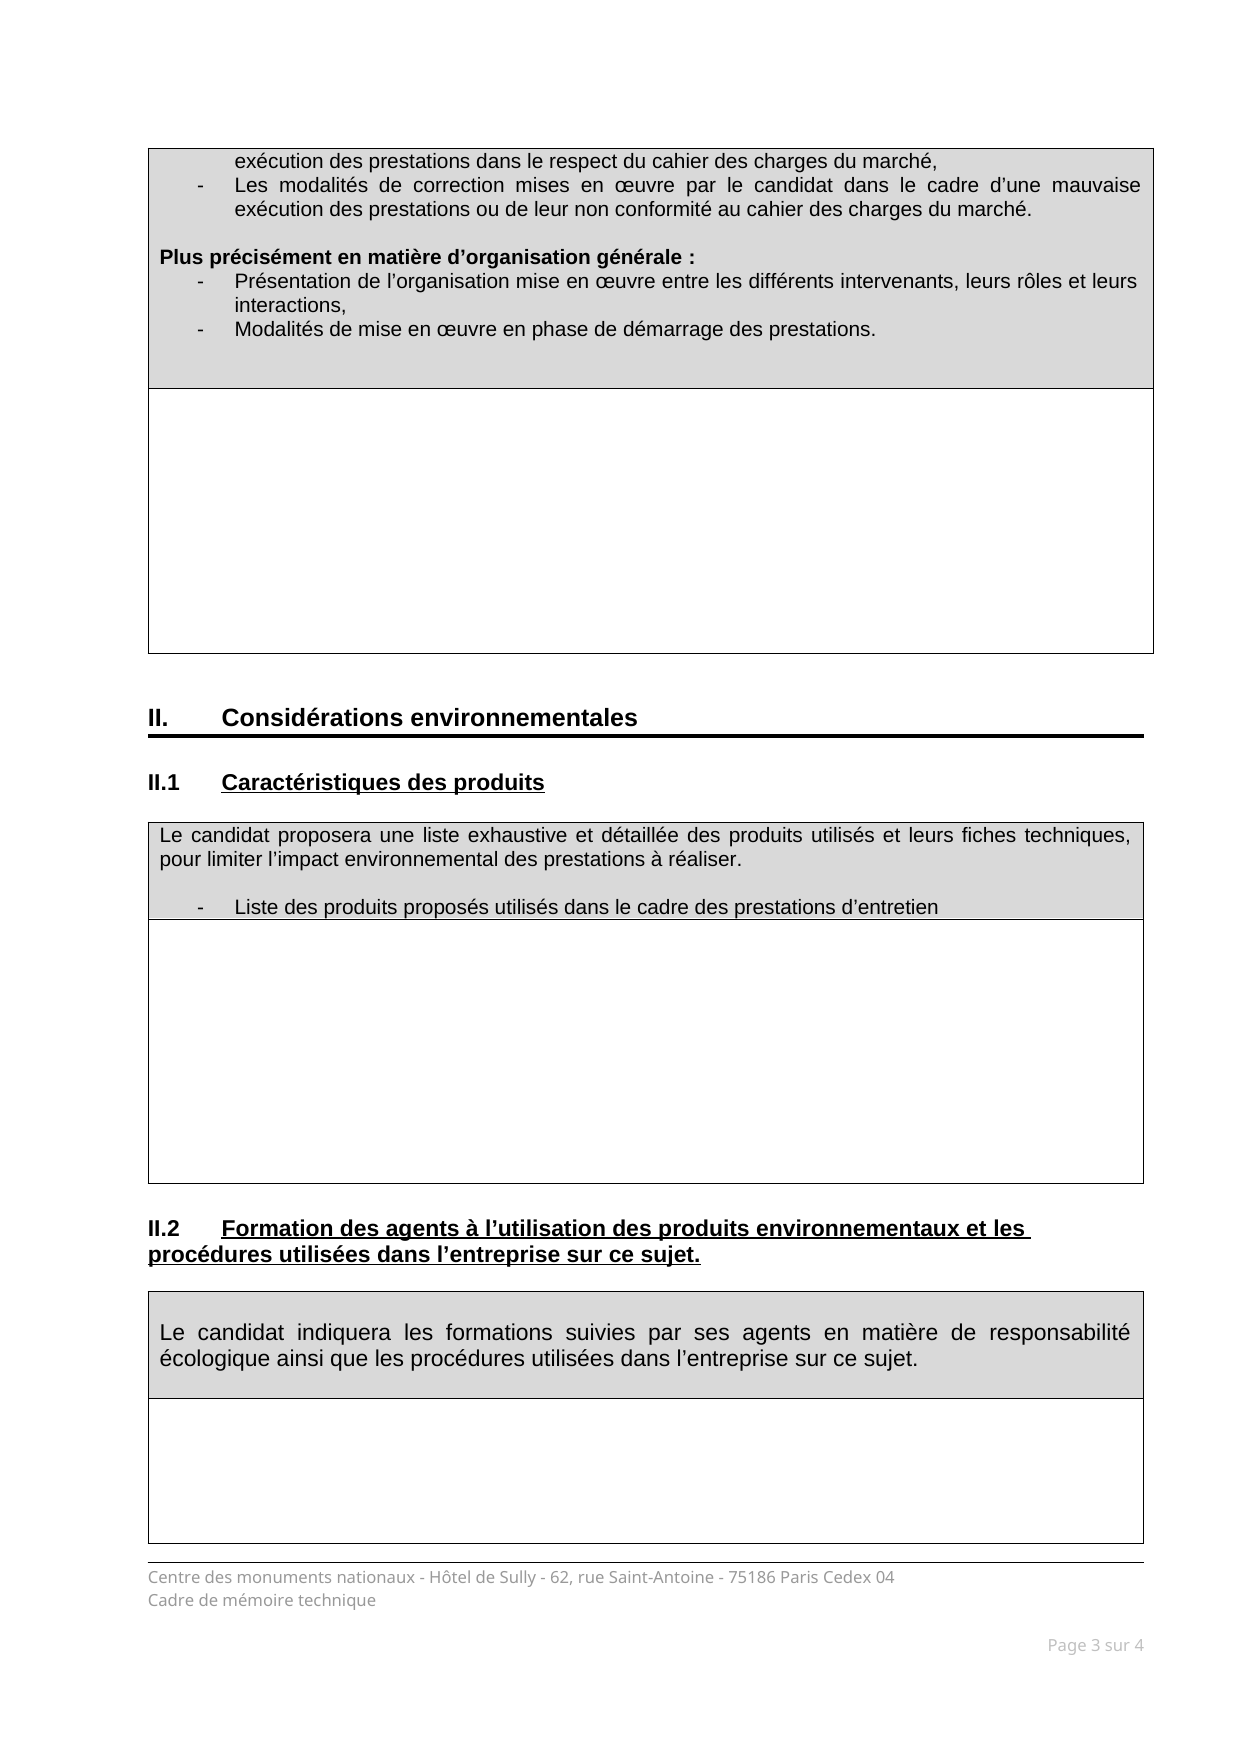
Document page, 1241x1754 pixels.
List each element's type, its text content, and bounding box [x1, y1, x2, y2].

table_cell [149, 920, 1143, 1183]
subtitle Formation des agents à l’utilisation des produits environnementaux et les procédures utilisées dans l’entreprise sur ce sujet. [148, 1214, 1144, 1267]
table_cell [149, 1399, 1143, 1542]
subtitle Caractéristiques des produits [148, 769, 1144, 795]
table_header Le candidat proposera une liste exhaustive et détaillée des produits utilisés et leurs fiches techniques, pour limiter l’impact environnemental des prestations à réaliser. Liste des produits proposés utilisés dans le cadre des prestations d’entretien [149, 823, 1143, 918]
table_cell [149, 389, 1153, 653]
subtitle Considérations environnementales [148, 703, 1144, 734]
table_header Le candidat indiquera les formations suivies par ses agents en matière de responsabilité écologique ainsi que les procédures utilisées dans l’entreprise sur ce sujet. [149, 1292, 1143, 1398]
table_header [149, 149, 1153, 388]
